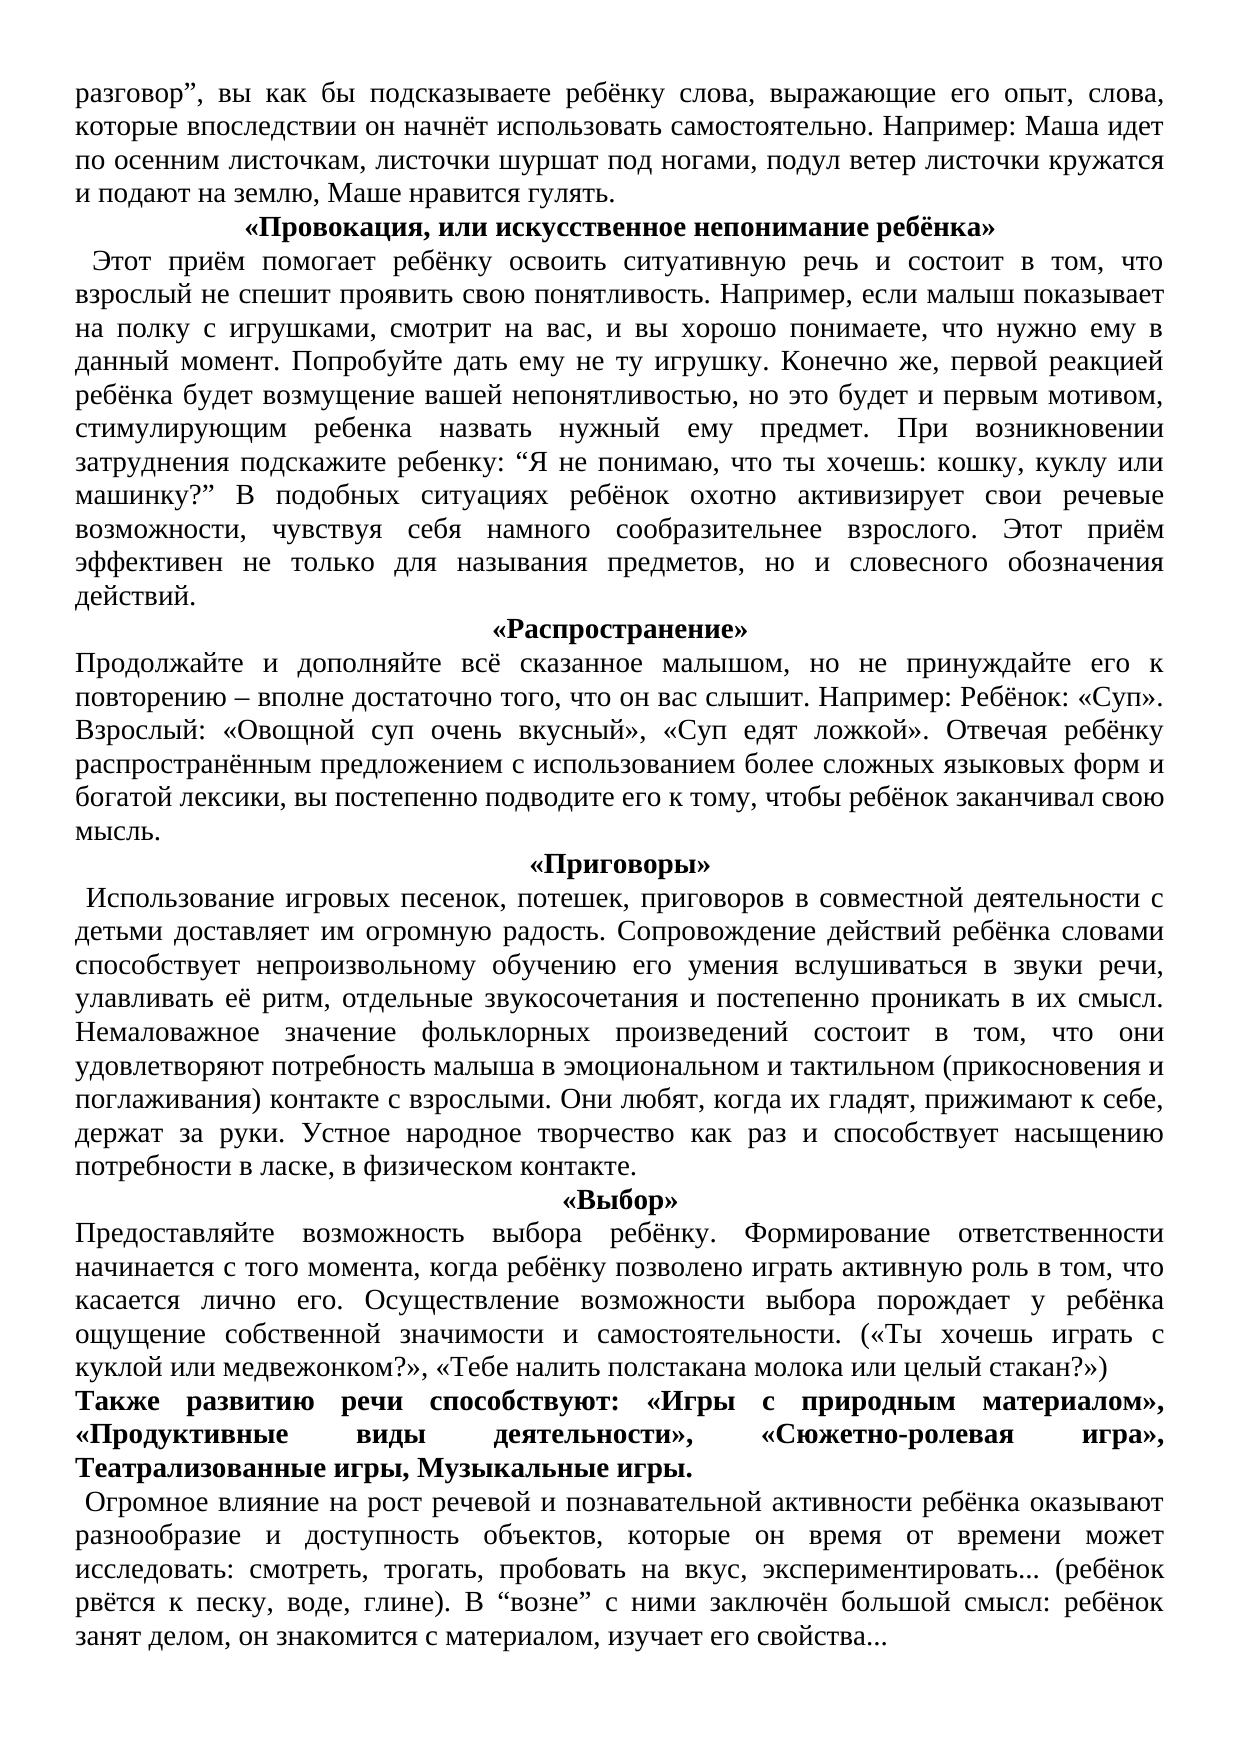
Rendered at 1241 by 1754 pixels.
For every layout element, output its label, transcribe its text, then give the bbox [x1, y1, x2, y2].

text Использование игровых песенок, потешек, приговоров в совместной деятельности с детьми доставляет им огромную радость. Сопровождение действий ребёнка словами способствует непроизвольному обучению его умения вслушиваться в звуки речи, улавливать её ритм, отдельные звукосочетания и постепенно проникать в их смысл. Немаловажное значение фольклорных произведений состоит в том, что они удовлетворяют потребность малыша в эмоциональном и тактильном (прикосновения и поглаживания) контакте с взрослыми. Они любят, когда их гладят, прижимают к себе, держат за руки. Устное народное творчество как раз и способствует насыщению потребности в ласке, в физическом контакте. [75, 880, 1165, 1182]
text Продолжайте и дополняйте всё сказанное малышом, но не принуждайте его к повторению – вполне достаточно того, что он вас слышит. Например: Ребёнок: «Суп». Взрослый: «Овощной суп очень вкусный», «Суп едят ложкой». Отвечая ребёнку распространённым предложением с использованием более сложных языковых форм и богатой лексики, вы постепенно подводите его к тому, чтобы ребёнок заканчивал свою мысль. [75, 645, 1165, 846]
text Предоставляйте возможность выбора ребёнку. Формирование ответственности начинается с того момента, когда ребёнку позволено играть активную роль в том, что касается лично его. Осуществление возможности выбора порождает у ребёнка ощущение собственной значимости и самостоятельности. («Ты хочешь играть с куклой или медвежонком?», «Тебе налить полстакана молока или целый стакан?») [75, 1215, 1165, 1383]
text «Провокация, или искусственное непонимание ребёнка» [75, 209, 1165, 243]
text Огромное влияние на рост речевой и познавательной активности ребёнка оказывают разнообразие и доступность объектов, которые он время от времени может исследовать: смотреть, трогать, пробовать на вкус, экспериментировать... (ребёнок рвётся к песку, воде, глине). В “возне” с ними заключён большой смысл: ребёнок занят делом, он знакомится с материалом, изучает его свойства... [75, 1484, 1165, 1651]
text «Распространение» [75, 612, 1165, 645]
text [75, 75, 1165, 209]
text «Приговоры» [75, 846, 1165, 880]
text Этот приём помогает ребёнку освоить ситуативную речь и состоит в том, что взрослый не спешит проявить свою понятливость. Например, если малыш показывает на полку с игрушками, смотрит на вас, и вы хорошо понимаете, что нужно ему в данный момент. Попробуйте дать ему не ту игрушку. Конечно же, первой реакцией ребёнка будет возмущение вашей непонятливостью, но это будет и первым мотивом, стимулирующим ребенка назвать нужный ему предмет. При возникновении затруднения подскажите ребенку: “Я не понимаю, что ты хочешь: кошку, куклу или машинку?” В подобных ситуациях ребёнок охотно активизирует свои речевые возможности, чувствуя себя намного сообразительнее взрослого. Этот приём эффективен не только для называния предметов, но и словесного обозначения действий. [75, 243, 1165, 612]
text «Выбор» [75, 1182, 1165, 1215]
text Также развитию речи способствуют: «Игры с природным материалом», «Продуктивные виды деятельности», «Сюжетно-ролевая игра», Театрализованные игры, Музыкальные игры. [75, 1383, 1165, 1484]
